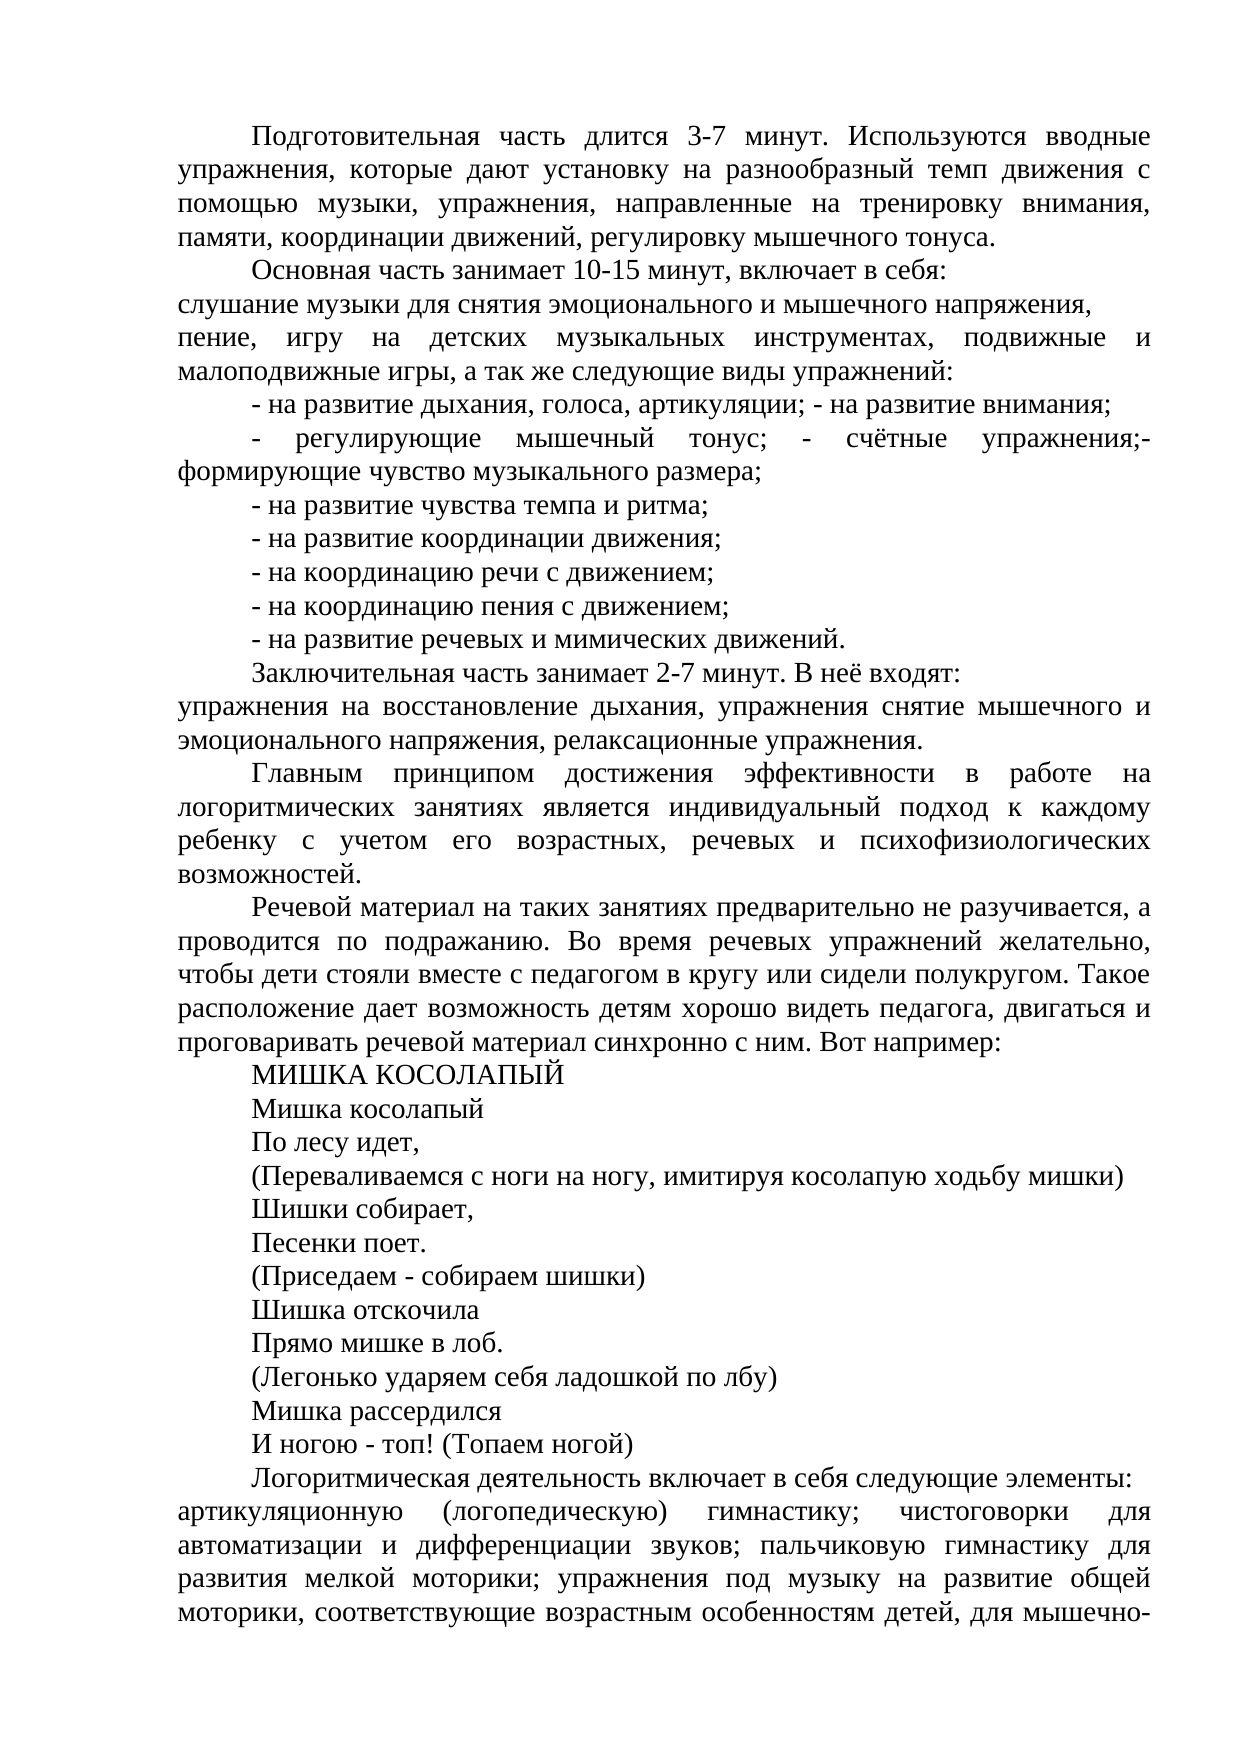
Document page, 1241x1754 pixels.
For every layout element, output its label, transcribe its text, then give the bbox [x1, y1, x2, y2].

text Прямо мишке в лоб. [177, 1326, 1152, 1359]
text По лесу идет, [177, 1124, 1152, 1158]
text - на координацию пения с движением; [177, 588, 1152, 621]
text Шишка отскочила [177, 1292, 1152, 1326]
text слушание музыки для снятия эмоционального и мышечного напряжения, [177, 286, 1152, 319]
text - регулирующие мышечный тонус; - счётные упражнения;- формирующие чувство музыкального размера; [177, 420, 1152, 487]
text Подготовительная часть длится 3-7 минут. Используются вводные упражнения, которые дают установку на разнообразный темп движения с помощью музыки, упражнения, направленные на тренировку внимания, памяти, координации движений, регулировку мышечного тонуса. [177, 118, 1152, 252]
text Логоритмическая деятельность включает в себя следующие элементы: [177, 1460, 1152, 1493]
text пение, игру на детских музыкальных инструментах, подвижные и малоподвижные игры, а так же следующие виды упражнений: [177, 319, 1152, 386]
text (Легонько ударяем себя ладошкой по лбу) [177, 1359, 1152, 1393]
text - на развитие координации движения; [177, 521, 1152, 554]
text Речевой материал на таких занятиях предварительно не разучивается, а проводится по подражанию. Во время речевых упражнений желательно, чтобы дети стояли вместе с педагогом в кругу или сидели полукругом. Такое расположение дает возможность детям хорошо видеть педагога, двигаться и проговаривать речевой материал синхронно с ним. Вот например: [177, 889, 1152, 1057]
text МИШКА КОСОЛАПЫЙ [177, 1057, 1152, 1091]
text - на развитие дыхания, голоса, артикуляции; - на развитие внимания; [177, 386, 1152, 420]
text Мишка рассердился [177, 1393, 1152, 1426]
text Главным принципом достижения эффективности в работе на логоритмических занятиях является индивидуальный подход к каждому ребенку с учетом его возрастных, речевых и психофизиологических возможностей. [177, 755, 1152, 889]
text Основная часть занимает 10-15 минут, включает в себя: [177, 252, 1152, 286]
text (Приседаем - собираем шишки) [177, 1258, 1152, 1292]
text (Переваливаемся с ноги на ногу, имитируя косолапую ходьбу мишки) [177, 1158, 1152, 1191]
text Шишки собирает, [177, 1191, 1152, 1225]
text И ногою - топ! (Топаем ногой) [177, 1426, 1152, 1460]
text - на развитие речевых и мимических движений. [177, 621, 1152, 655]
text Песенки поет. [177, 1225, 1152, 1258]
text упражнения на восстановление дыхания, упражнения снятие мышечного и эмоционального напряжения, релаксационные упражнения. [177, 688, 1152, 755]
text Заключительная часть занимает 2-7 минут. В неё входят: [177, 655, 1152, 688]
text Мишка косолапый [177, 1091, 1152, 1124]
text - на координацию речи с движением; [177, 554, 1152, 588]
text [177, 1493, 1152, 1627]
text - на развитие чувства темпа и ритма; [177, 487, 1152, 521]
